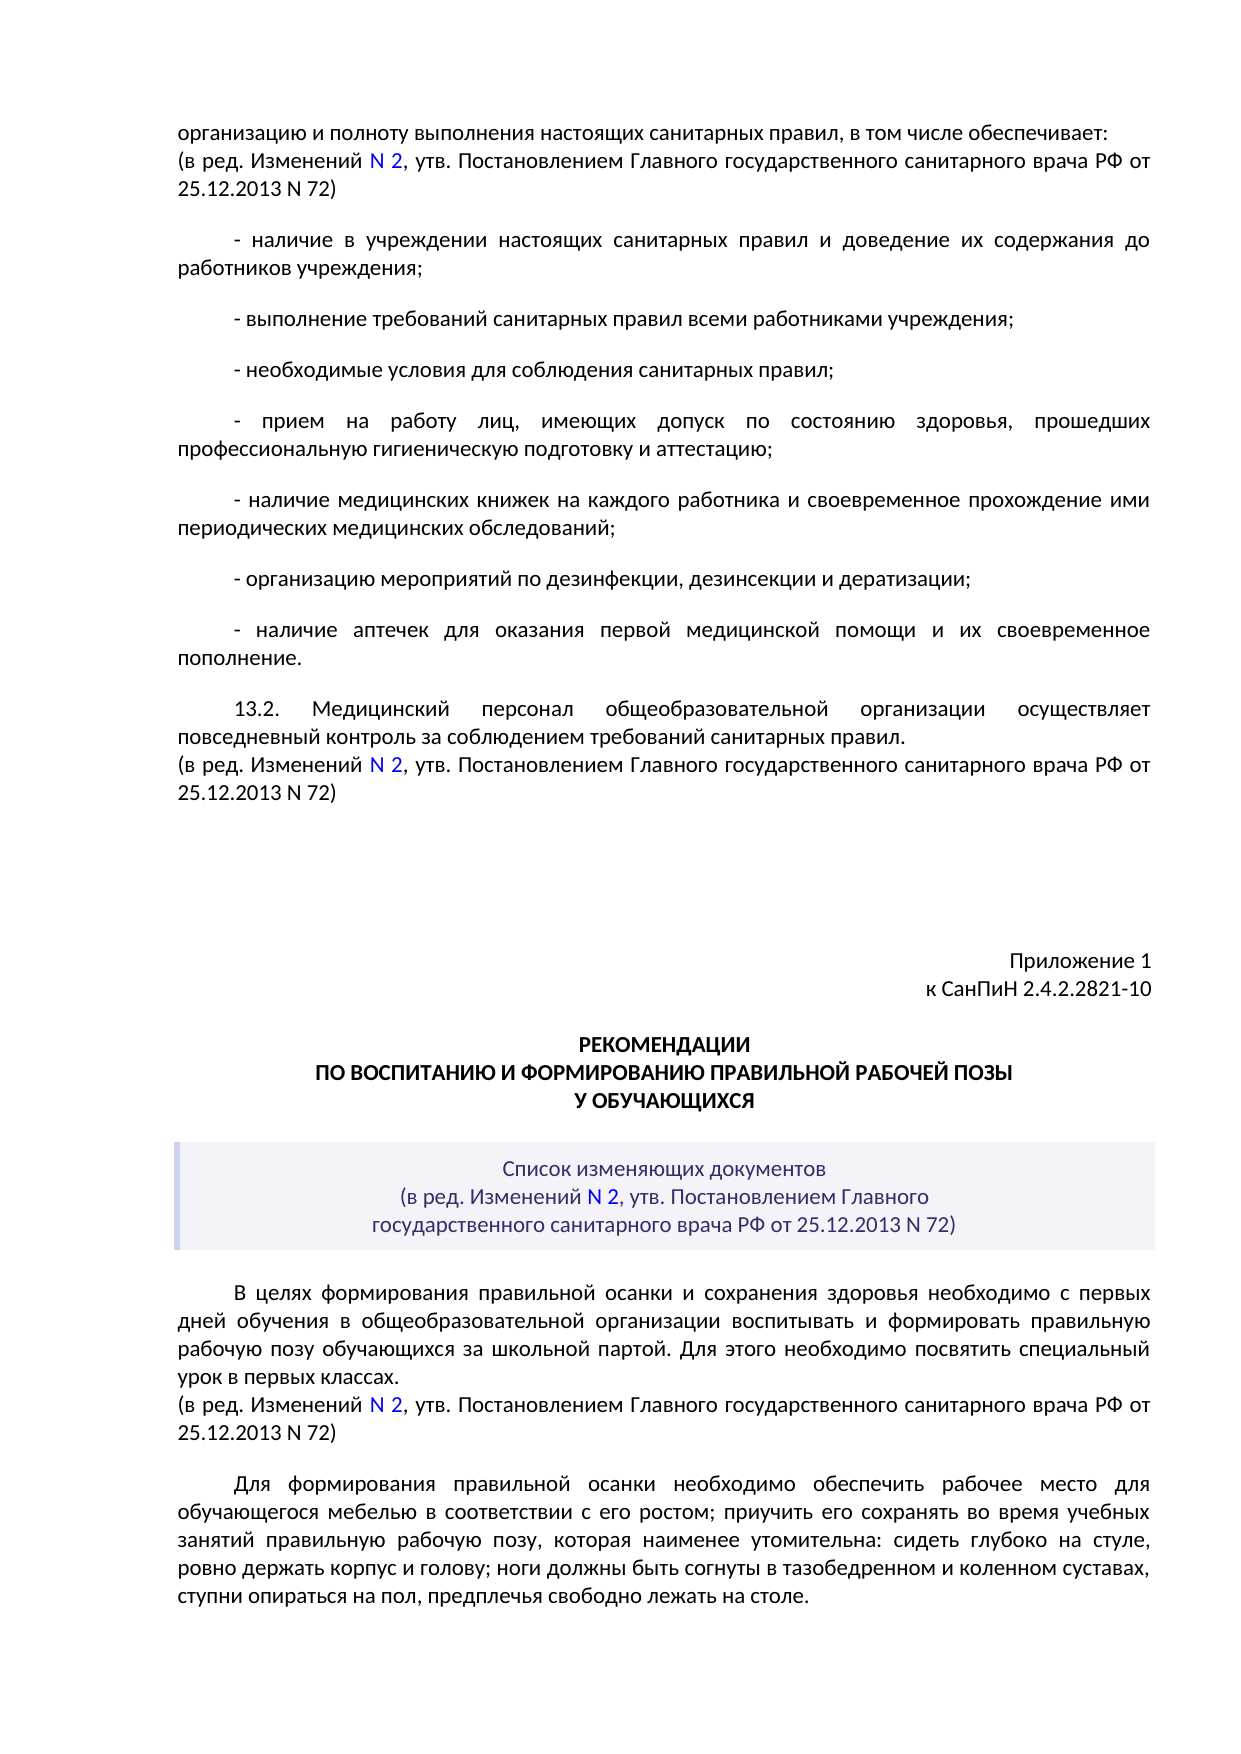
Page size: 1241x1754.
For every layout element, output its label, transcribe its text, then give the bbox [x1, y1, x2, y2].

text (в ред. Изменений N 2, утв. Постановлением Главного государственного санитарного врача РФ от 25.12.2013 N 72) [177, 1390, 1152, 1446]
text - организацию мероприятий по дезинфекции, дезинсекции и дератизации; [177, 564, 1152, 592]
text Приложение 1 [177, 946, 1152, 974]
text (в ред. Изменений N 2, утв. Постановлением Главного государственного санитарного врача РФ от 25.12.2013 N 72) [177, 146, 1152, 202]
text - выполнение требований санитарных правил всеми работниками учреждения; [177, 304, 1152, 332]
text В целях формирования правильной осанки и сохранения здоровья необходимо с первых дней обучения в общеобразовательной организации воспитывать и формировать правильную рабочую позу обучающихся за школьной партой. Для этого необходимо посвятить специальный урок в первых классах. [177, 1278, 1152, 1390]
title ПО ВОСПИТАНИЮ И ФОРМИРОВАНИЮ ПРАВИЛЬНОЙ РАБОЧЕЙ ПОЗЫ [177, 1058, 1152, 1086]
text (в ред. Изменений N 2, утв. Постановлением Главного государственного санитарного врача РФ от 25.12.2013 N 72) [177, 750, 1152, 806]
text - наличие медицинских книжек на каждого работника и своевременное прохождение ими периодических медицинских обследований; [177, 485, 1152, 541]
title У ОБУЧАЮЩИХСЯ [177, 1086, 1152, 1114]
text 13.2. Медицинский персонал общеобразовательной организации осуществляет повседневный контроль за соблюдением требований санитарных правил. [177, 694, 1152, 750]
text Для формирования правильной осанки необходимо обеспечить рабочее место для обучающегося мебелью в соответствии с его ростом; приучить его сохранять во время учебных занятий правильную рабочую позу, которая наименее утомительна: сидеть глубоко на стуле, ровно держать корпус и голову; ноги должны быть согнуты в тазобедренном и коленном суставах, ступни опираться на пол, предплечья свободно лежать на столе. [177, 1469, 1152, 1609]
text - необходимые условия для соблюдения санитарных правил; [177, 355, 1152, 383]
table_header Список изменяющих документов (в ред. Изменений N 2, утв. Постановлением Главного государственного санитарного врача РФ от 25.12.2013 N 72) [180, 1142, 1149, 1250]
text - наличие в учреждении настоящих санитарных правил и доведение их содержания до работников учреждения; [177, 225, 1152, 281]
text к СанПиН 2.4.2.2821-10 [177, 974, 1152, 1002]
text - наличие аптечек для оказания первой медицинской помощи и их своевременное пополнение. [177, 615, 1152, 671]
title РЕКОМЕНДАЦИИ [177, 1030, 1152, 1058]
text - прием на работу лиц, имеющих допуск по состоянию здоровья, прошедших профессиональную гигиеническую подготовку и аттестацию; [177, 406, 1152, 462]
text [177, 118, 1152, 146]
